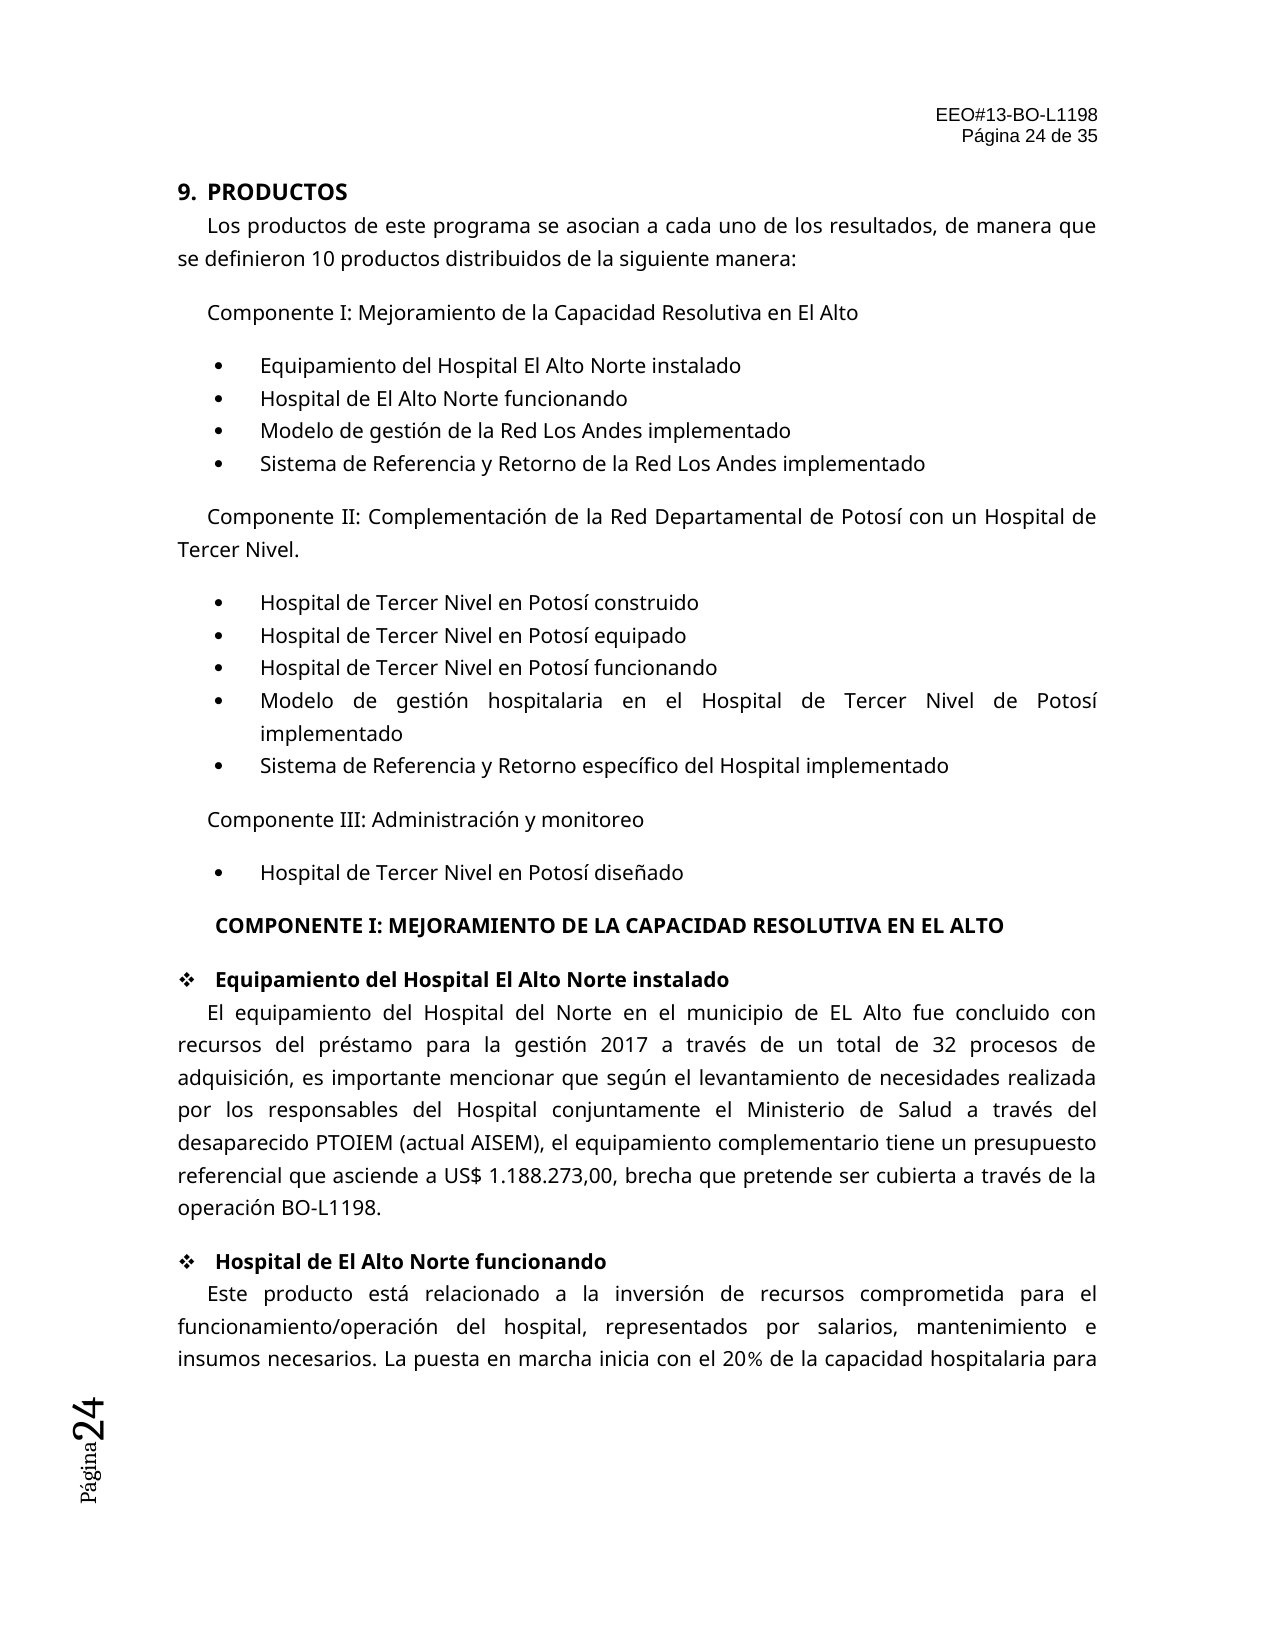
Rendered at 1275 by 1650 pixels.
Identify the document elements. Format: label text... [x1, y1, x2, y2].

list Modelo de gestión de la Red Los Andes implementado [215, 416, 1098, 445]
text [177, 1279, 1098, 1406]
list Sistema de Referencia y Retorno de la Red Los Andes implementado [215, 449, 1098, 477]
list Hospital de Tercer Nivel en Potosí construido [215, 588, 1098, 617]
subtitle Hospital de El Alto Norte funcionando [177, 1247, 1098, 1275]
list Sistema de Referencia y Retorno específico del Hospital implementado [215, 751, 1098, 780]
text Componente III: Administración y monitoreo [177, 805, 1098, 833]
subtitle Equipamiento del Hospital El Alto Norte instalado [177, 965, 1098, 993]
text Componente II: Complementación de la Red Departamental de Potosí con un Hospital de Tercer Nivel. [177, 502, 1098, 563]
list Modelo de gestión hospitalaria en el Hospital de Tercer Nivel de Potosí implementado [215, 686, 1098, 747]
list Hospital de Tercer Nivel en Potosí funcionando [215, 653, 1098, 682]
text Componente I: Mejoramiento de la Capacidad Resolutiva en El Alto [177, 298, 1098, 326]
subtitle COMPONENTE I: MEJORAMIENTO DE LA CAPACIDAD RESOLUTIVA EN EL ALTO [215, 912, 1098, 940]
text El equipamiento del Hospital del Norte en el municipio de EL Alto fue concluido con recursos del préstamo para la gestión 2017 a través de un total de 32 procesos de adquisición, es importante mencionar que según el levantamiento de necesidades realizada por los responsables del Hospital conjuntamente el Ministerio de Salud a través del desaparecido PTOIEM (actual AISEM), el equipamiento complementario tiene un presupuesto referencial que asciende a US$ 1.188.273,00, brecha que pretende ser cubierta a través de la operación BO-L1198. [177, 998, 1098, 1222]
list Hospital de Tercer Nivel en Potosí diseñado [215, 858, 1098, 887]
list Hospital de Tercer Nivel en Potosí equipado [215, 621, 1098, 649]
list Equipamiento del Hospital El Alto Norte instalado [215, 351, 1098, 379]
text Los productos de este programa se asocian a cada uno de los resultados, de manera que se definieron 10 productos distribuidos de la siguiente manera: [177, 212, 1098, 273]
list Hospital de El Alto Norte funcionando [215, 384, 1098, 412]
subtitle PRODUCTOS [177, 176, 1098, 207]
